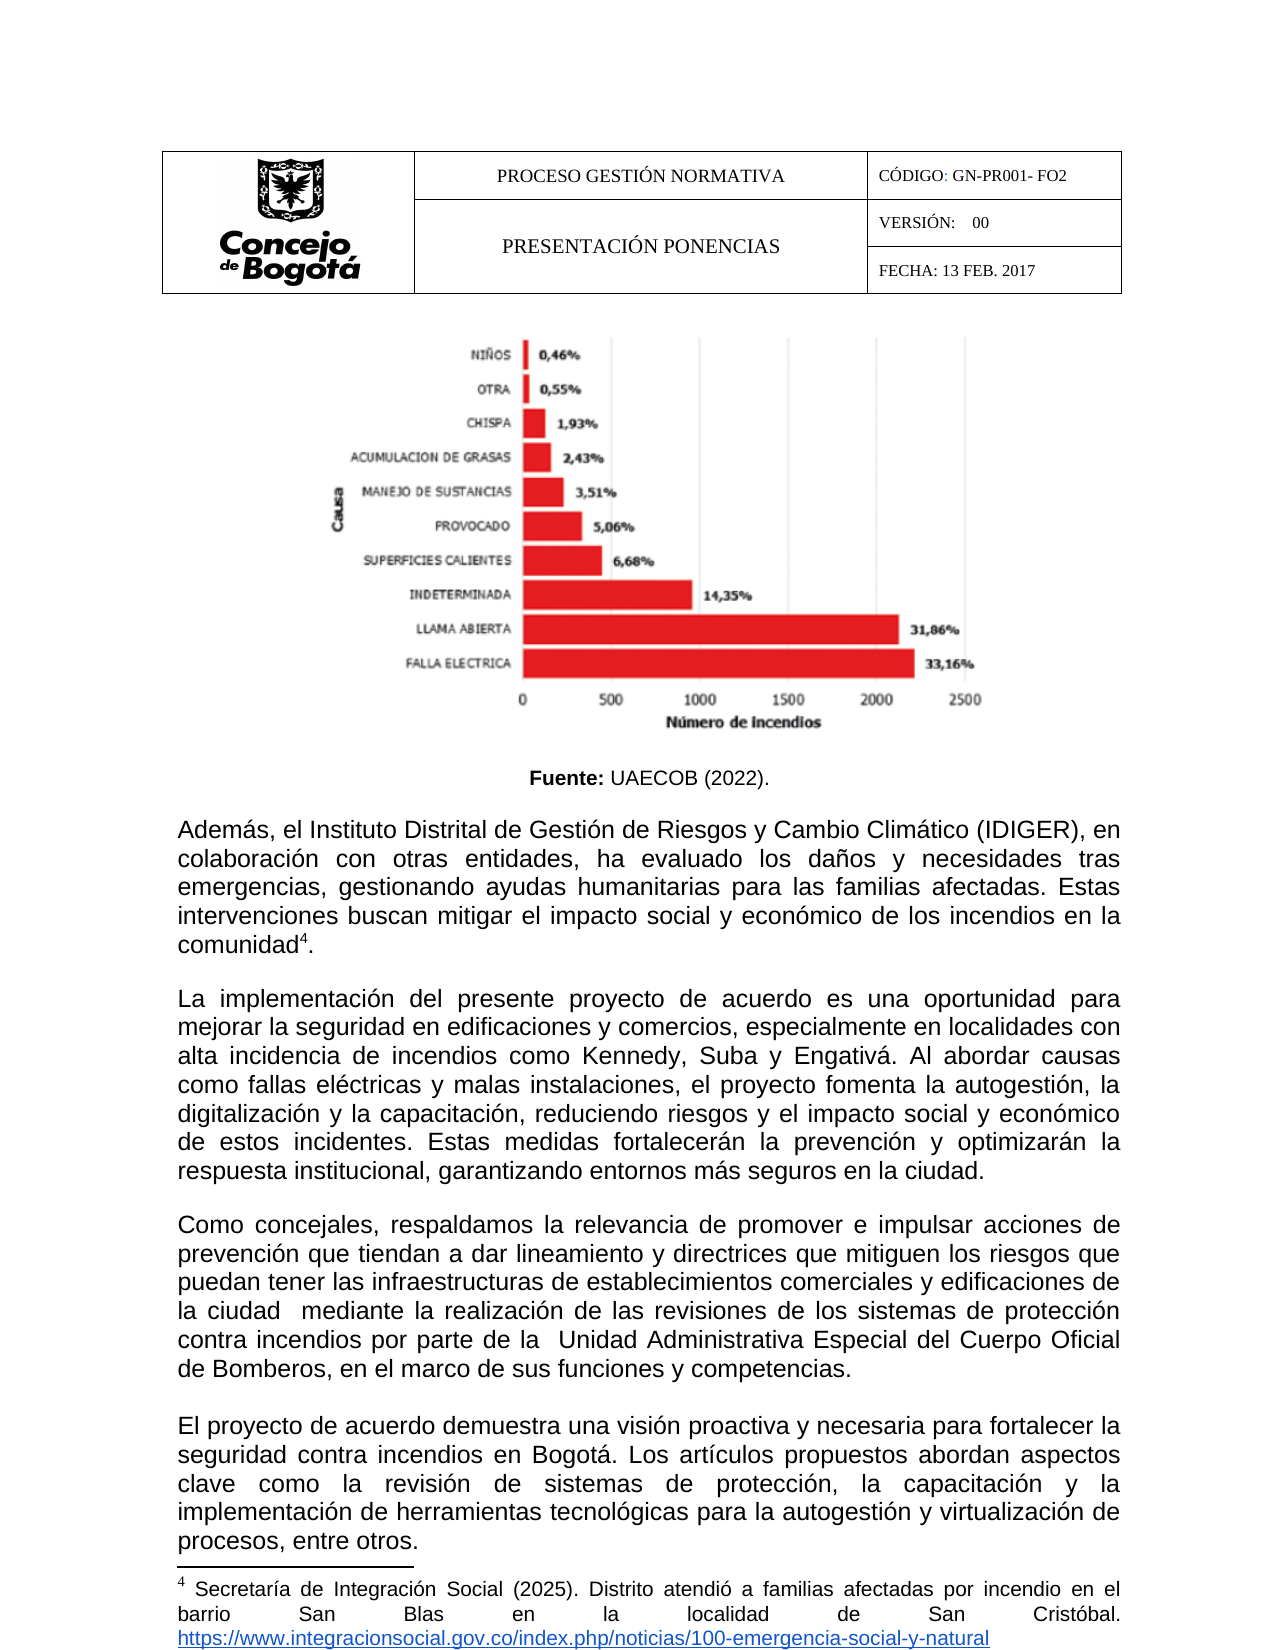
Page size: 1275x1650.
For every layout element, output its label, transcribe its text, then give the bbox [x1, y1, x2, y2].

text La implementación del presente proyecto de acuerdo es una oportunidad para mejorar la seguridad en edificaciones y comercios, especialmente en localidades con alta incidencia de incendios como Kennedy, Suba y Engativá. Al abordar causas como fallas eléctricas y malas instalaciones, el proyecto fomenta la autogestión, la digitalización y la capacitación, reduciendo riesgos y el impacto social y económico de estos incidentes. Estas medidas fortalecerán la prevención y optimizarán la respuesta institucional, garantizando entornos más seguros en la ciudad. [177, 984, 1122, 1185]
picture [311, 322, 988, 741]
picture [214, 157, 363, 288]
text El proyecto de acuerdo demuestra una visión proactiva y necesaria para fortalecer la seguridad contra incendios en Bogotá. Los artículos propuestos abordan aspectos clave como la revisión de sistemas de protección, la capacitación y la implementación de herramientas tecnológicas para la autogestión y virtualización de procesos, entre otros. [177, 1411, 1122, 1555]
text Además, el Instituto Distrital de Gestión de Riesgos y Cambio Climático (IDIGER), en colaboración con otras entidades, ha evaluado los daños y necesidades tras emergencias, gestionando ayudas humanitarias para las familias afectadas. Estas intervenciones buscan mitigar el impacto social y económico de los incendios en la comunidad. [177, 815, 1122, 959]
text Fuente: UAECOB (2022). [177, 766, 1122, 790]
text Como concejales, respaldamos la relevancia de promover e impulsar acciones de prevención que tiendan a dar lineamiento y directrices que mitiguen los riesgos que puedan tener las infraestructuras de establecimientos comerciales y edificaciones de la ciudad mediante la realización de las revisiones de los sistemas de protección contra incendios por parte de la Unidad Administrativa Especial del Cuerpo Oficial de Bomberos, en el marco de sus funciones y competencias. [177, 1210, 1122, 1382]
